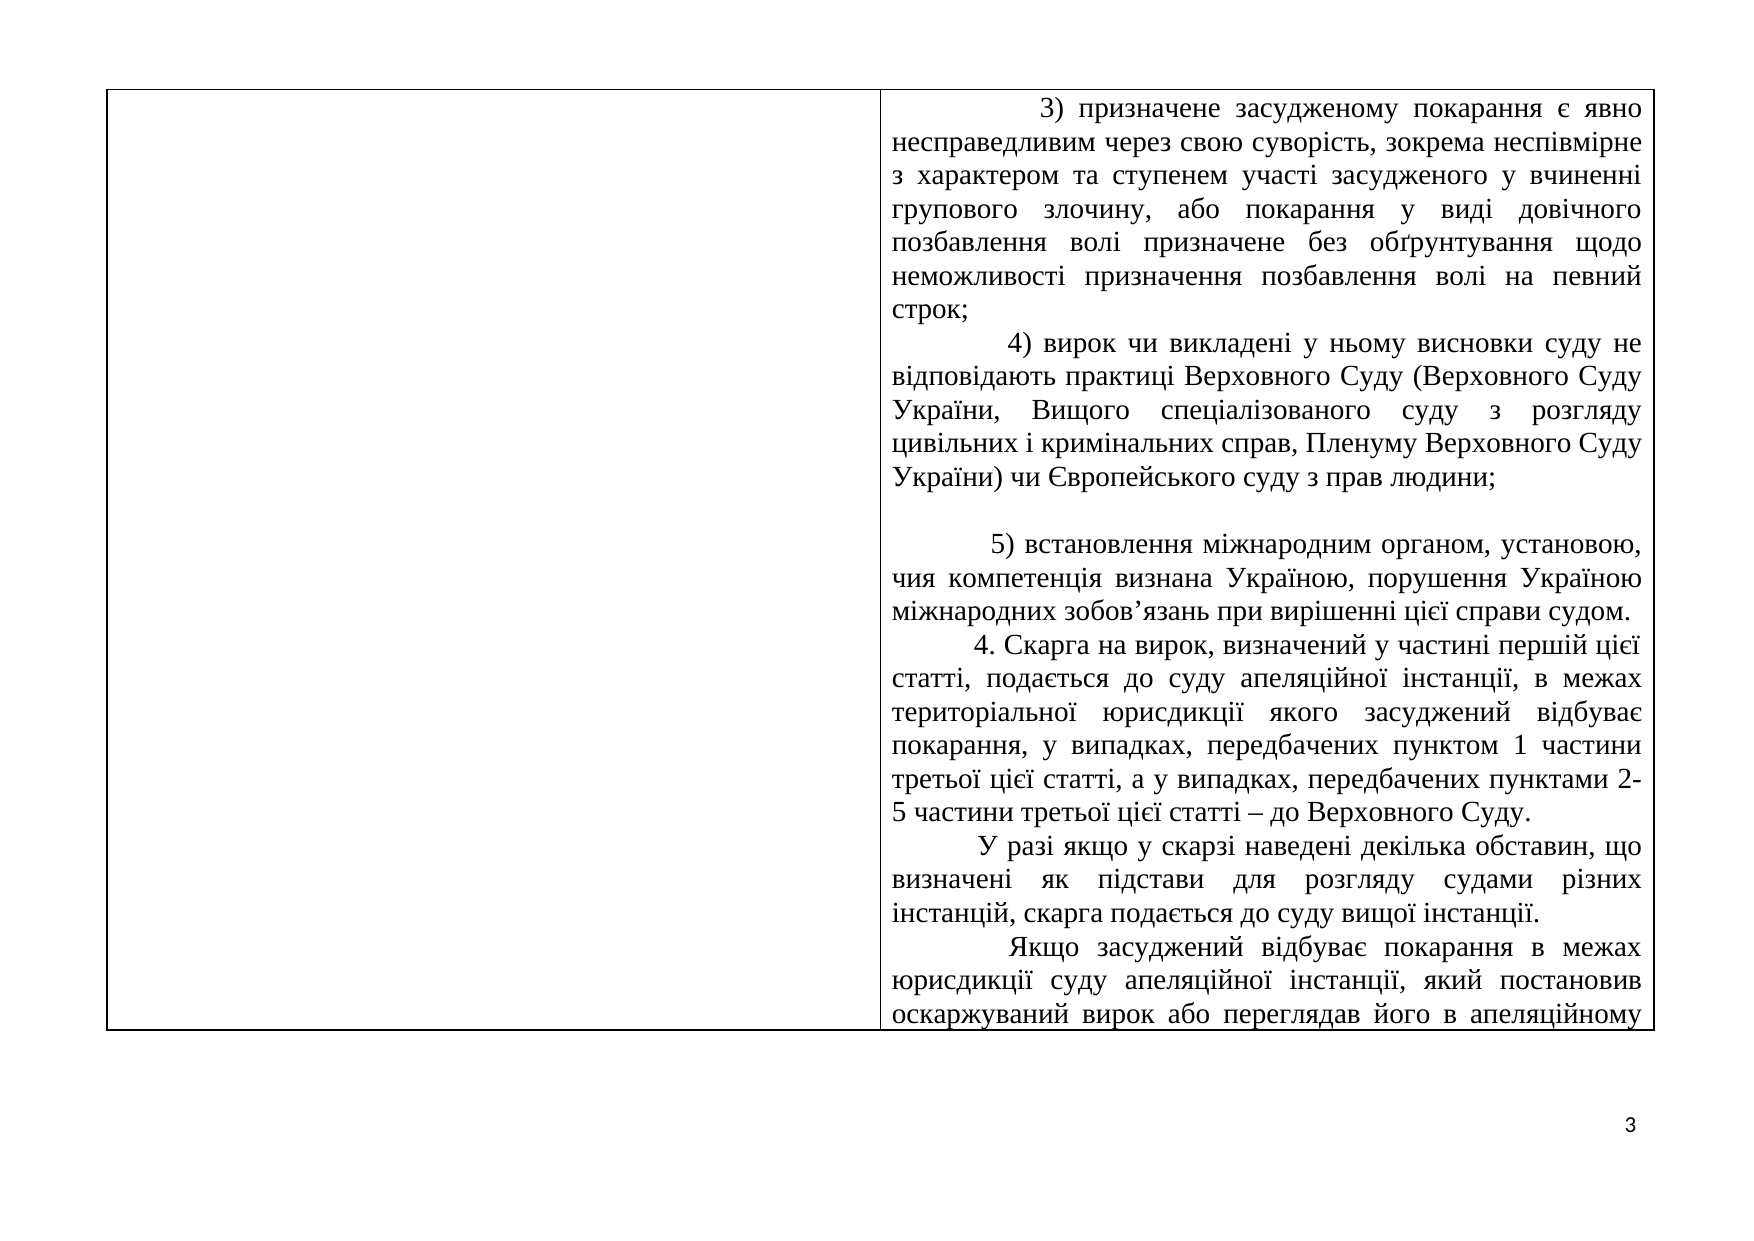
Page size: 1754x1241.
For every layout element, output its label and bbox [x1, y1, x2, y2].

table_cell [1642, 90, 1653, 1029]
table_cell [108, 90, 880, 1029]
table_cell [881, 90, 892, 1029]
